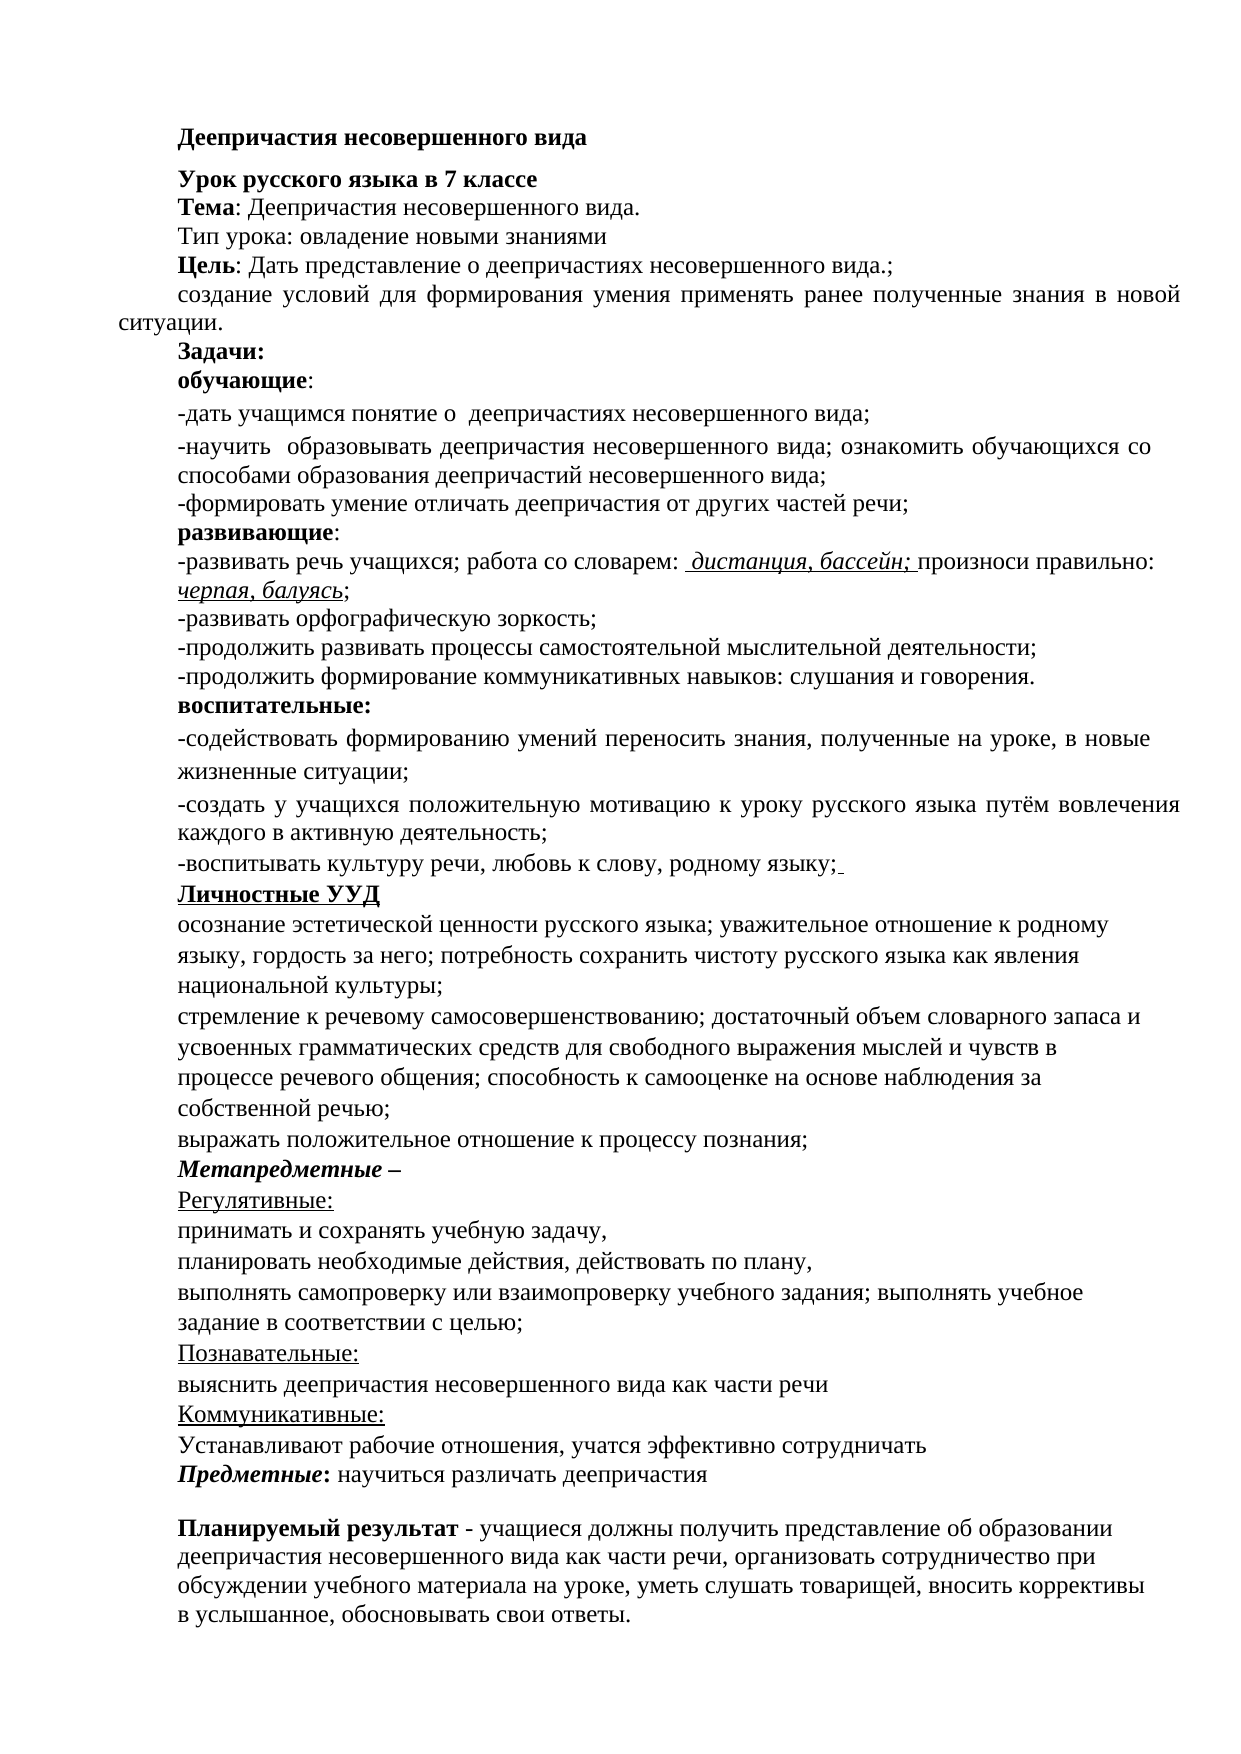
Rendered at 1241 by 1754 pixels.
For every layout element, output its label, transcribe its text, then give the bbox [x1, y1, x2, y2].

text -формировать умение отличать деепричастия от других частей речи; [177, 488, 1152, 517]
text осознание эстетической ценности русского языка; уважительное отношение к родному языку, гордость за него; потребность сохранить чистоту русского языка как явления национальной культуры; [177, 907, 1152, 999]
text Предметные: научиться различать деепричастия [177, 1459, 1152, 1487]
text Регулятивные: [177, 1183, 1152, 1214]
text принимать и сохранять учебную задачу, [177, 1214, 1152, 1244]
list -развивать орфографическую зоркость; [177, 603, 1181, 632]
text Устанавливают рабочие отношения, учатся эффективно сотрудничать [177, 1428, 1152, 1459]
text создание условий для формирования умения применять ранее полученные знания в новой ситуации. [118, 279, 1181, 336]
text Тип урока: овладение новыми знаниями Цель: Дать представление о деепричастиях несовершенного вида.; [177, 221, 1152, 279]
text планировать необходимые действия, действовать по плану, [177, 1244, 1152, 1275]
text выполнять самопроверку или взаимопроверку учебного задания; выполнять учебное задание в соответствии с целью; [177, 1275, 1152, 1336]
text Метапредметные – [177, 1152, 1152, 1183]
text -продолжить развивать процессы самостоятельной мыслительной деятельности; [177, 632, 1152, 661]
text -продолжить формирование коммуникативных навыков: слушания и говорения. [177, 661, 1152, 690]
text -научить образовывать деепричастия несовершенного вида; ознакомить обучающихся со способами образования деепричастий несовершенного вида; [177, 431, 1152, 488]
list -дать учащимся понятие о деепричастиях несовершенного вида; [177, 398, 1181, 427]
text стремление к речевому самосовершенствованию; достаточный объем словарного запаса и усвоенных грамматических средств для свободного выражения мыслей и чувств в процессе речевого общения; способность к самооценке на основе наблюдения за собственной речью; [177, 999, 1152, 1122]
text развивающие: [118, 517, 1181, 546]
text -содействовать формированию умений переносить знания, полученные на уроке, в новые жизненные ситуации; [177, 723, 1152, 784]
text Личностные УУД [177, 877, 1152, 907]
text обучающие: [118, 365, 1181, 394]
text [177, 1513, 1152, 1628]
text Деепричастия несовершенного вида [177, 118, 1152, 151]
text выражать положительное отношение к процессу познания; [177, 1122, 1152, 1152]
text -воспитывать культуру речи, любовь к слову, родному языку; [177, 846, 1152, 877]
list -создать у учащихся положительную мотивацию к уроку русского языка путём вовлечения каждого в активную деятельность; [177, 789, 1181, 846]
text Урок русского языка в 7 классе Тема: Деепричастия несовершенного вида. [177, 164, 1152, 221]
list -развивать речь учащихся; работа со словарем: дистанция, бассейн; произноси правильно: черпая, балуясь; [177, 546, 1181, 603]
text Коммуникативные: [177, 1397, 1152, 1428]
text воспитательные: [177, 690, 1152, 718]
text Задачи: [118, 336, 1181, 365]
text выяснить деепричастия несовершенного вида как части речи [177, 1367, 1152, 1397]
text Познавательные: [177, 1336, 1152, 1367]
